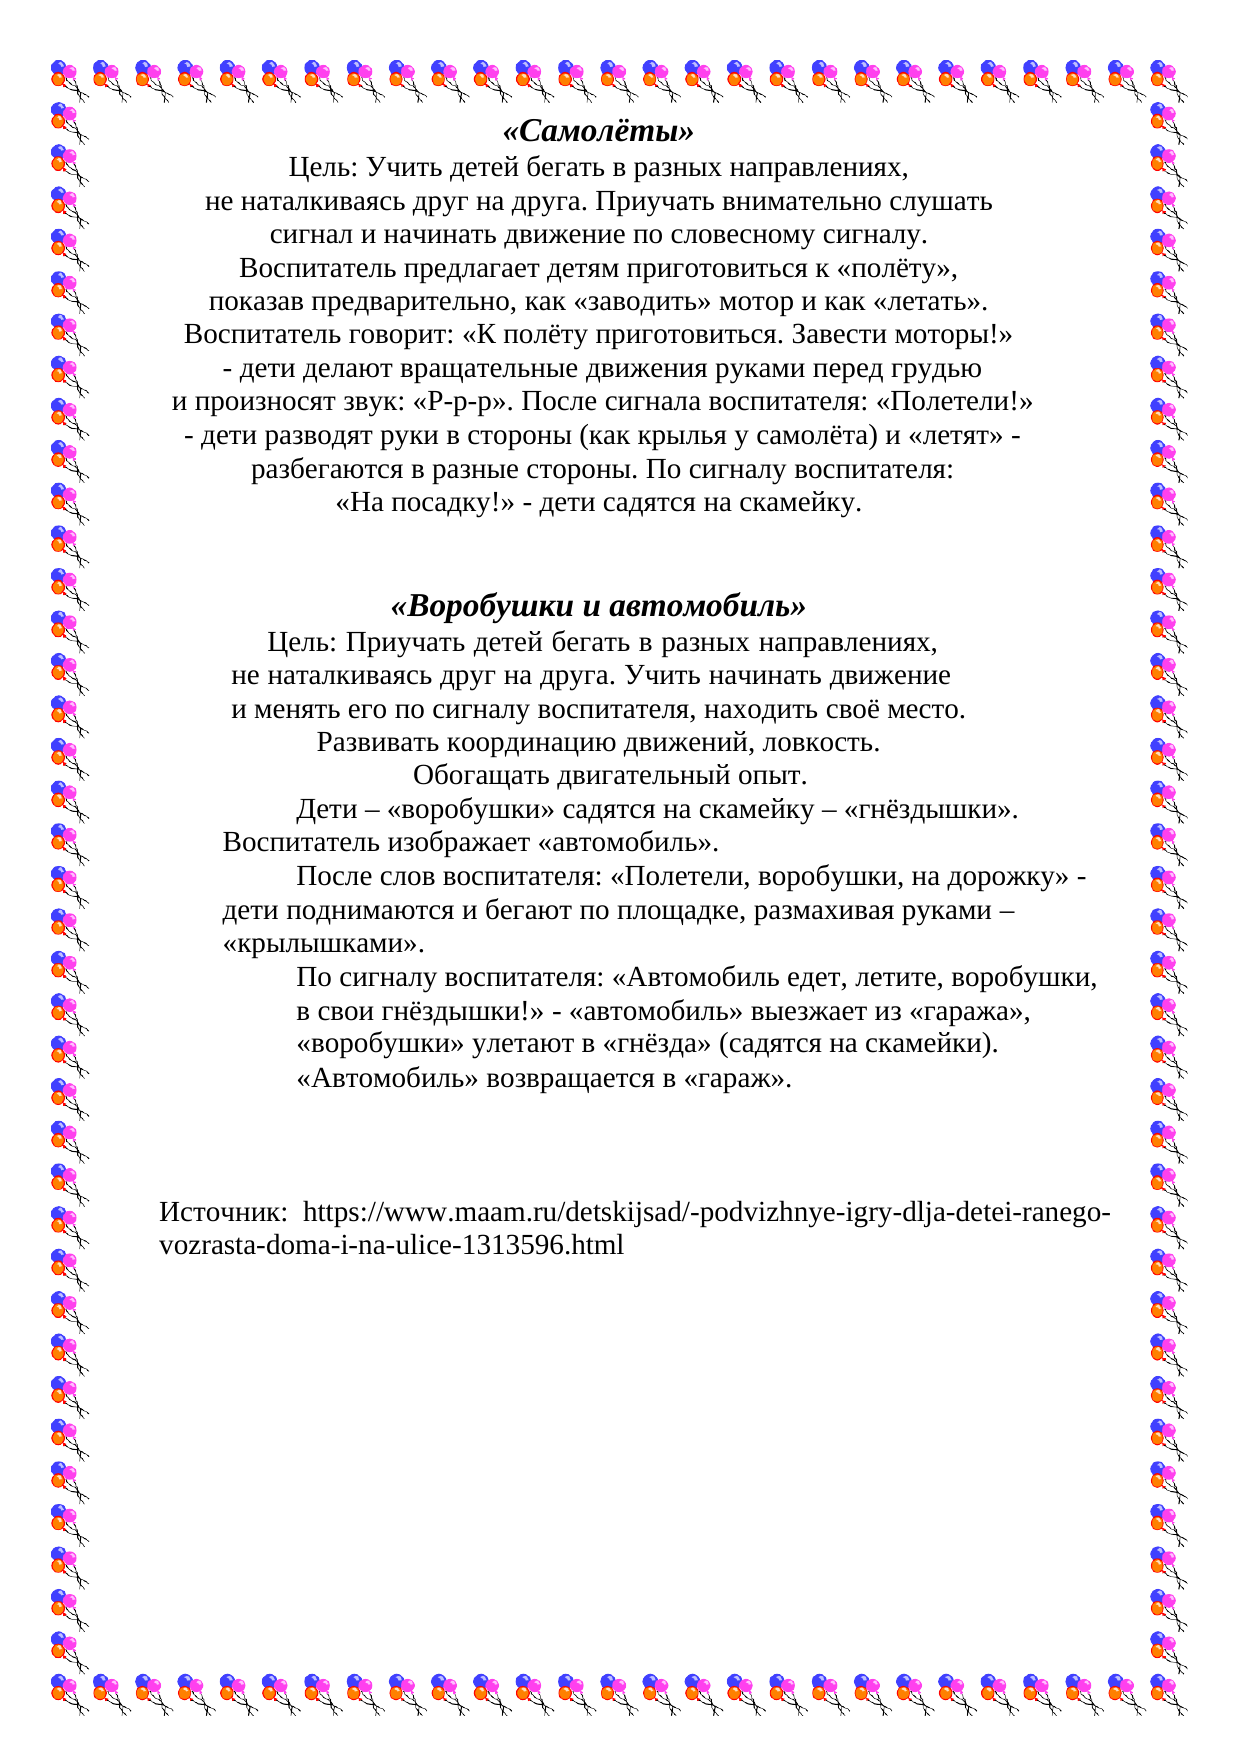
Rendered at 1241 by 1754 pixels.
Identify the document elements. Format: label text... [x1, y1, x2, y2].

text Обогащать двигательный опыт. [413, 758, 1134, 791]
text Цель: Учить детей бегать в разных направлениях, [159, 149, 1038, 183]
text Воспитатель говорит: «К полёту приготовиться. Завести моторы!» [184, 317, 1134, 350]
text После слов воспитателя: «Полетели, воробушки, на дорожку» - дети поднимаются и бегают по площадке, размахивая руками – [222, 858, 1089, 926]
text «На посадку!» - дети садятся на скамейку. [159, 484, 1038, 518]
text По сигналу воспитателя: «Автомобиль едет, летите, воробушки, в свои гнёздышки!» - «автомобиль» выезжает из «гаража», [296, 959, 1100, 1026]
text - дети разводят руки в стороны (как крылья у самолёта) и «летят» - разбегаются в разные стороны. По сигналу воспитателя: [159, 417, 1046, 484]
subtitle «Самолёты» [159, 111, 1038, 149]
subtitle «Воробушки и автомобиль» [390, 586, 1134, 624]
text и произносят звук: «Р-р-р». После сигнала воспитателя: «Полетели!» [159, 384, 1046, 417]
text «воробушки» улетают в «гнёзда» (садятся на скамейки). [296, 1026, 1134, 1060]
text Воспитатель изображает «автомобиль». [222, 825, 1134, 858]
text Дети – «воробушки» садятся на скамейку – «гнёздышки». [296, 791, 1134, 825]
picture [51, 60, 1188, 1716]
text Воспитатель предлагает детям приготовиться к «полёту», показав предварительно, как «заводить» мотор и как «летать». [208, 250, 1008, 317]
text Развивать координацию движений, ловкость. [316, 724, 1134, 758]
text Источник: https://www.maam.ru/detskijsad/-podvizhnye-igry-dlja-detei-ranego-vozrasta-doma-i-na-ulice-1313596.html [159, 1194, 1134, 1261]
text не наталкиваясь друг на друга. Приучать внимательно слушать сигнал и начинать движение по словесному сигналу. [204, 183, 993, 250]
text - дети делают вращательные движения руками перед грудью [222, 350, 1134, 384]
text «крылышками». [222, 926, 1134, 959]
text Цель: Приучать детей бегать в разных направлениях, не наталкиваясь друг на друга. Учить начинать движение и менять его по сигналу воспитателя, находить своё место. [231, 624, 966, 724]
text «Автомобиль» возвращается в «гараж». [296, 1060, 1134, 1093]
